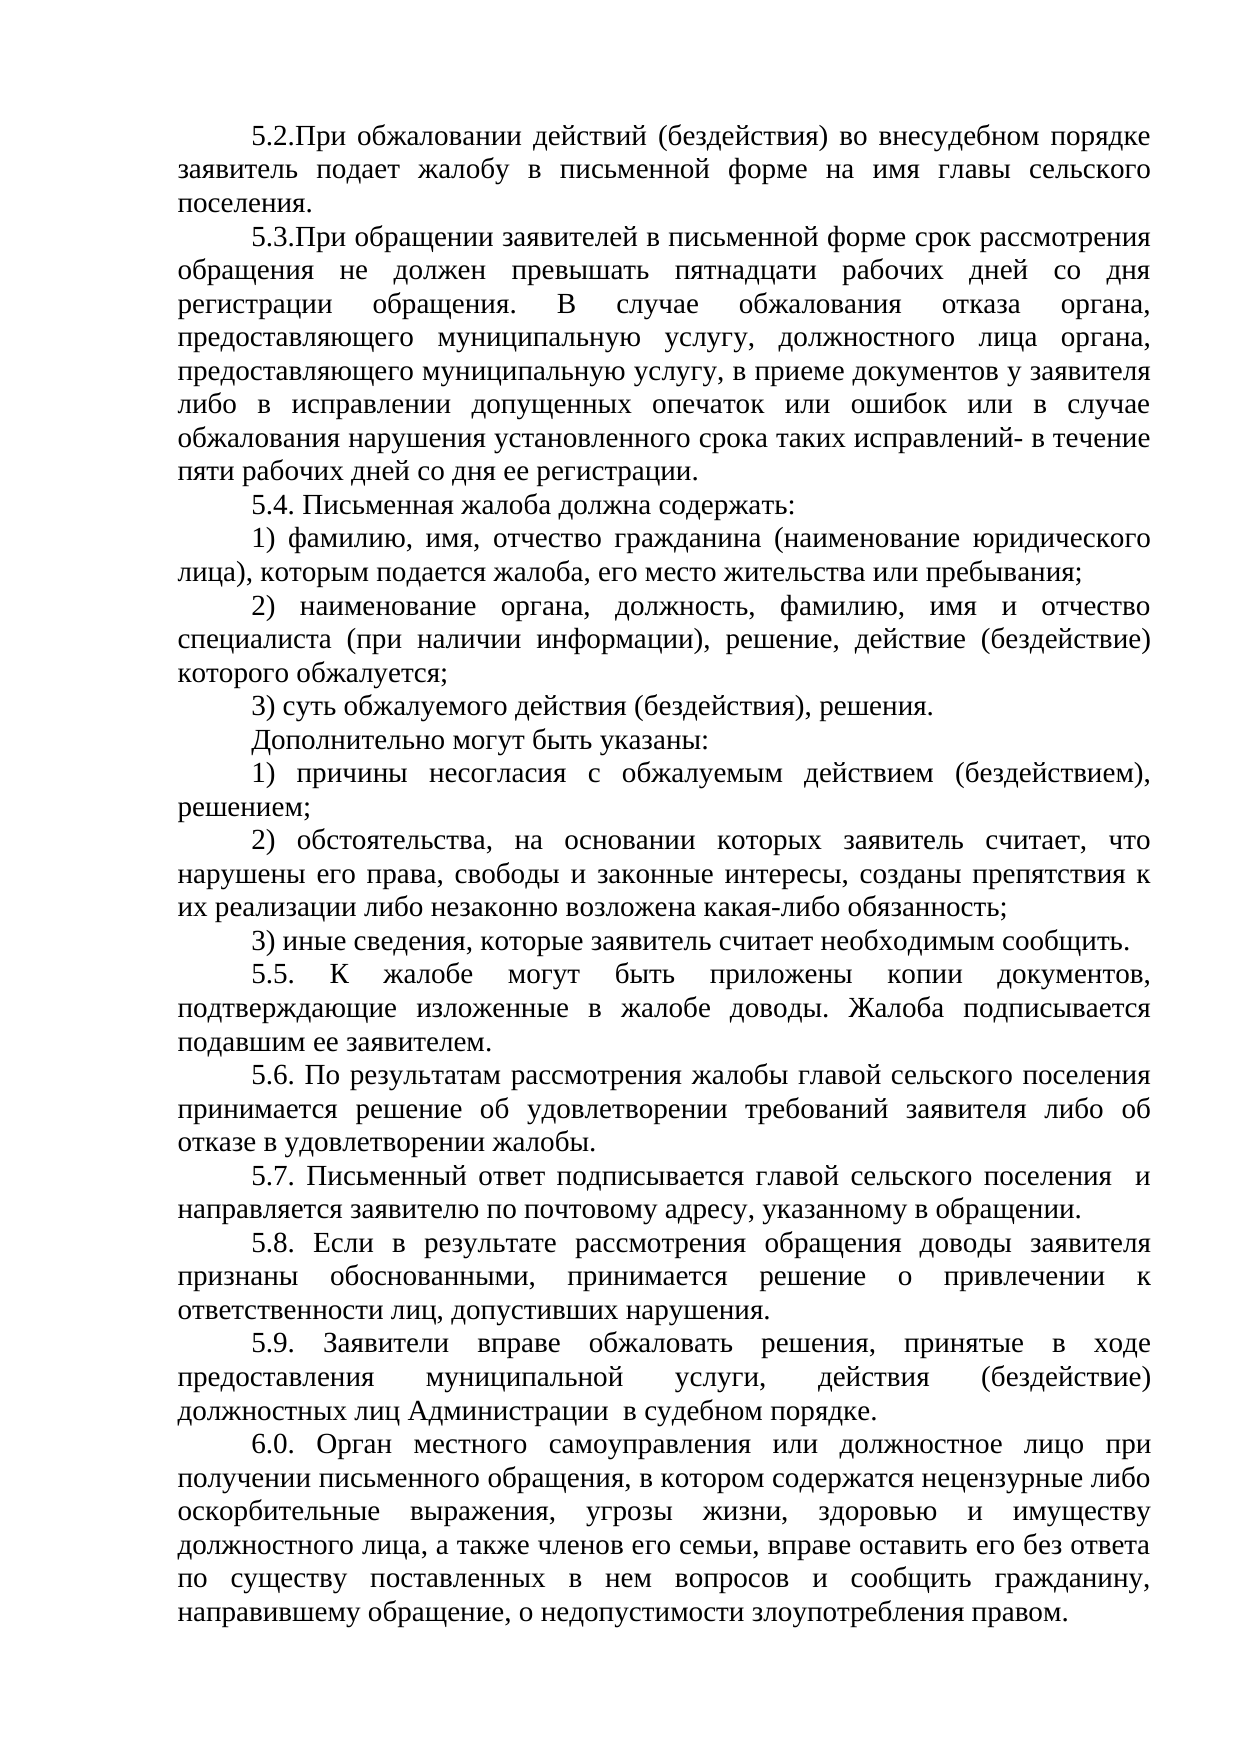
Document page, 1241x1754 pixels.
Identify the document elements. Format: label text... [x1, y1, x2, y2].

text 5.9. Заявители вправе обжаловать решения, принятые в ходе предоставления муниципальной услуги, действия (бездействие) должностных лиц Администрации в судебном порядке. [177, 1326, 1152, 1426]
text Дополнительно могут быть указаны: [177, 722, 1152, 755]
text 6.0. Орган местного самоуправления или должностное лицо при получении письменного обращения, в котором содержатся нецензурные либо оскорбительные выражения, угрозы жизни, здоровью и имуществу должностного лица, а также членов его семьи, вправе оставить его без ответа по существу поставленных в нем вопросов и сообщить гражданину, направившему обращение, о недопустимости злоупотребления правом. [177, 1426, 1152, 1627]
text 1) причины несогласия с обжалуемым действием (бездействием), решением; [177, 755, 1152, 822]
text 5.3.При обращении заявителей в письменной форме срок рассмотрения обращения не должен превышать пятнадцати рабочих дней со дня регистрации обращения. В случае обжалования отказа органа, предоставляющего муниципальную услугу, должностного лица органа, предоставляющего муниципальную услугу, в приеме документов у заявителя либо в исправлении допущенных опечаток или ошибок или в случае обжалования нарушения установленного срока таких исправлений- в течение пяти рабочих дней со дня ее регистрации. [177, 219, 1152, 487]
text 5.2.При обжаловании действий (бездействия) во внесудебном порядке заявитель подает жалобу в письменной форме на имя главы сельского поселения. [177, 118, 1152, 219]
text 5.5. К жалобе могут быть приложены копии документов, подтверждающие изложенные в жалобе доводы. Жалоба подписывается подавшим ее заявителем. [177, 957, 1152, 1057]
text 1) фамилию, имя, отчество гражданина (наименование юридического лица), которым подается жалоба, его место жительства или пребывания; [177, 521, 1152, 588]
text 2) наименование органа, должность, фамилию, имя и отчество специалиста (при наличии информации), решение, действие (бездействие) которого обжалуется; [177, 588, 1152, 688]
text 3) суть обжалуемого действия (бездействия), решения. [177, 688, 1152, 722]
text 2) обстоятельства, на основании которых заявитель считает, что нарушены его права, свободы и законные интересы, созданы препятствия к их реализации либо незаконно возложена какая-либо обязанность; [177, 822, 1152, 923]
text 5.8. Если в результате рассмотрения обращения доводы заявителя признаны обоснованными, принимается решение о привлечении к ответственности лиц, допустивших нарушения. [177, 1225, 1152, 1326]
text 5.4. Письменная жалоба должна содержать: [177, 487, 1152, 521]
text 3) иные сведения, которые заявитель считает необходимым сообщить. [177, 923, 1152, 957]
text 5.7. Письменный ответ подписывается главой сельского поселения и направляется заявителю по почтовому адресу, указанному в обращении. [177, 1158, 1152, 1225]
text 5.6. По результатам рассмотрения жалобы главой сельского поселения принимается решение об удовлетворении требований заявителя либо об отказе в удовлетворении жалобы. [177, 1057, 1152, 1158]
